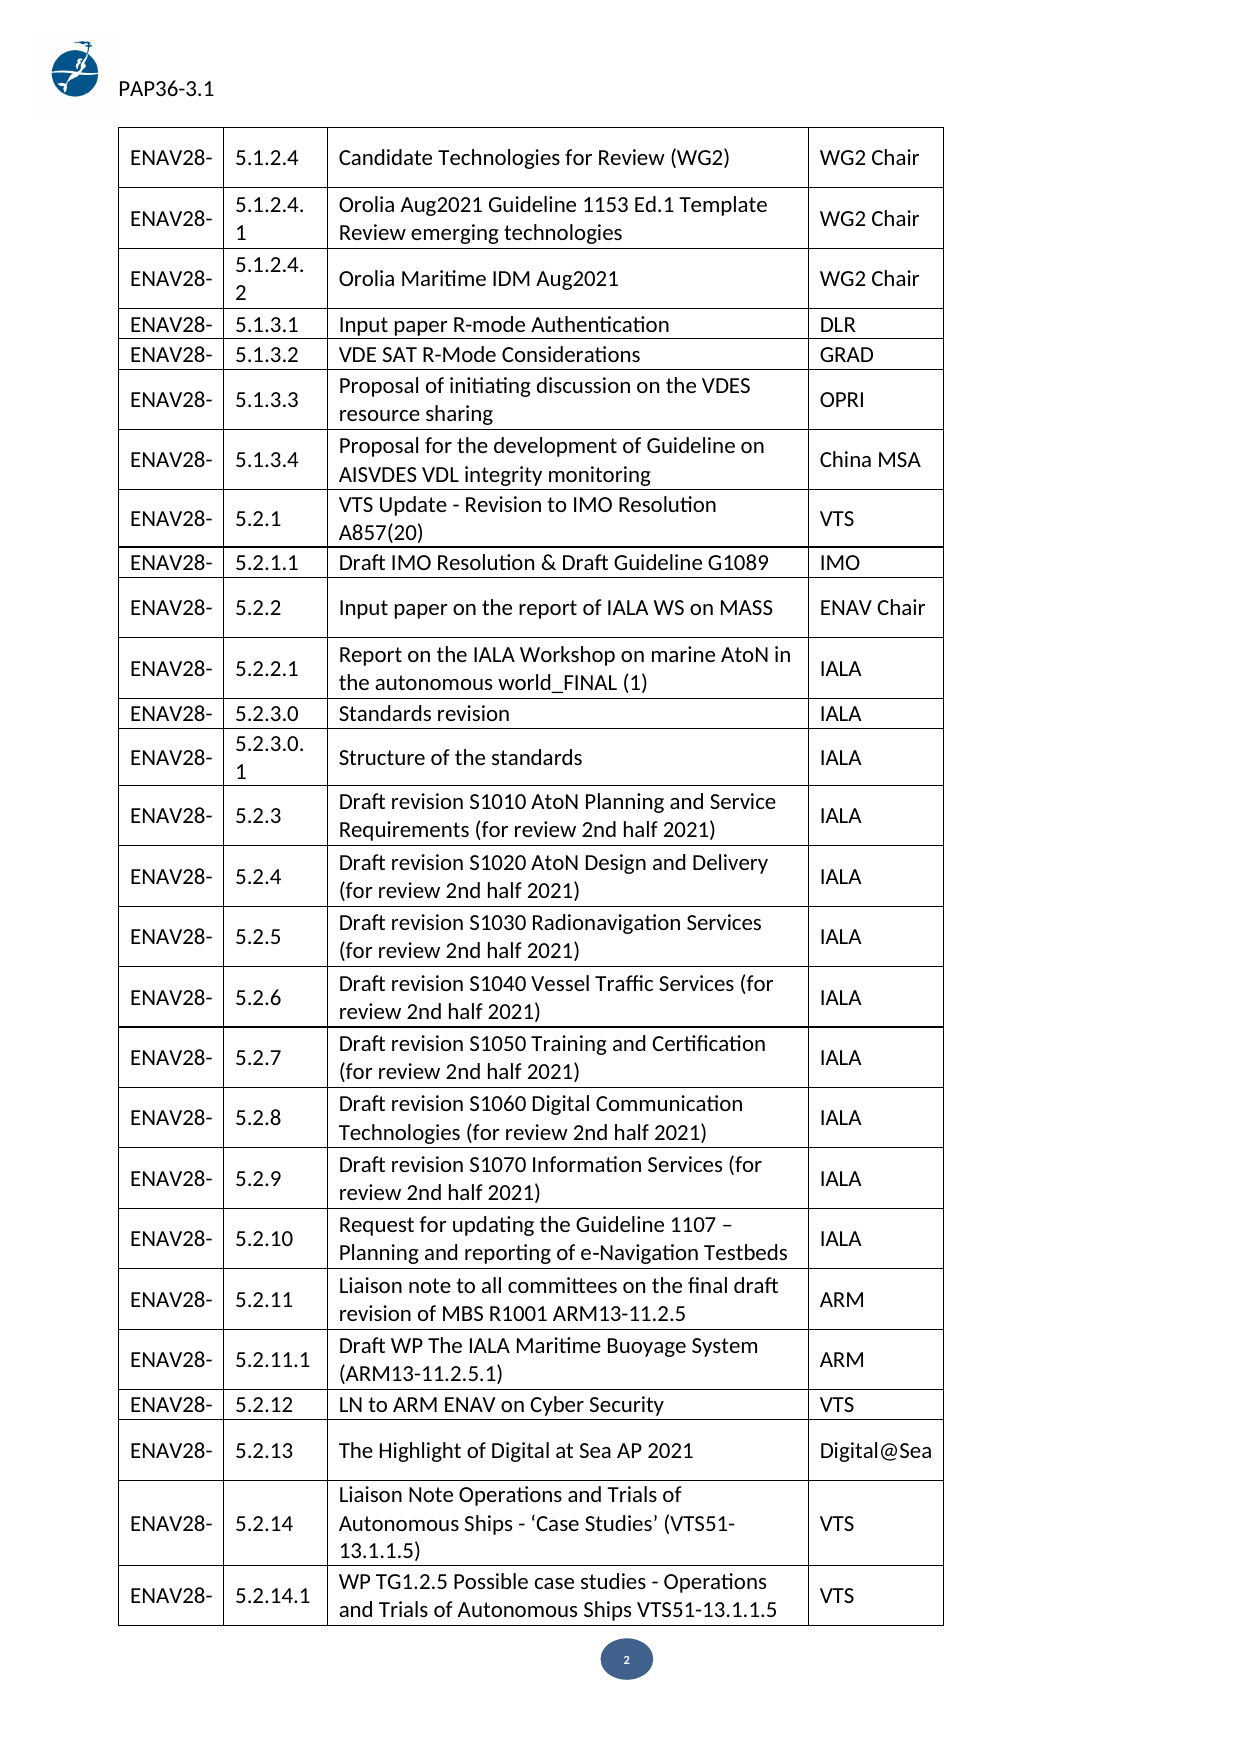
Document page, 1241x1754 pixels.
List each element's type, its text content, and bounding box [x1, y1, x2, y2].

table_cell 5.1.3.2 [224, 339, 327, 368]
table_cell Draft revision S1050 Training and Certification (for review 2nd half 2021) [328, 1028, 808, 1087]
table_cell 5.2.9 [224, 1148, 327, 1208]
table_cell IALA [809, 638, 943, 697]
table_cell ENAV28- [119, 1566, 223, 1625]
table_cell 5.2.3 [224, 786, 327, 845]
table_cell ENAV28- [119, 1269, 223, 1328]
table_cell VTS [809, 1390, 943, 1419]
table_cell WP TG1.2.5 Possible case studies - Operations and Trials of Autonomous Ships VTS51-13.1.1.5 [328, 1566, 808, 1625]
table_cell ARM [809, 1269, 943, 1328]
table_cell Liaison note to all committees on the final draft revision of MBS R1001 ARM13-11.2.5 [328, 1269, 808, 1328]
table_cell 5.2.13 [224, 1420, 327, 1479]
table_cell 5.2.10 [224, 1209, 327, 1268]
table_cell Standards revision [328, 699, 808, 728]
table_cell ENAV28- [119, 1390, 223, 1419]
table_cell ENAV28- [119, 1028, 223, 1087]
table_cell VTS [809, 490, 943, 546]
table_cell ENAV28- [119, 846, 223, 906]
table_cell Draft revision S1030 Radionavigation Services (for review 2nd half 2021) [328, 907, 808, 966]
table_cell IALA [809, 1088, 943, 1147]
table_cell IALA [809, 786, 943, 845]
table_cell ENAV28- [119, 370, 223, 429]
table_cell ENAV28- [119, 339, 223, 368]
table_cell GRAD [809, 339, 943, 368]
table_cell 5.2.2.1 [224, 638, 327, 697]
table_cell Orolia Maritime IDM Aug2021 [328, 249, 808, 308]
table_cell ENAV28- [119, 490, 223, 546]
table_cell IALA [809, 846, 943, 906]
table_cell Draft revision S1060 Digital Communication Technologies (for review 2nd half 2021) [328, 1088, 808, 1147]
table_cell Draft IMO Resolution & Draft Guideline G1089 [328, 548, 808, 577]
table_cell ENAV28- [119, 967, 223, 1026]
table_cell ENAV28- [119, 699, 223, 728]
table_cell 5.1.2.4 [224, 128, 327, 187]
table_cell ENAV28- [119, 1330, 223, 1389]
table_cell Input paper on the report of IALA WS on MASS [328, 578, 808, 637]
table_cell IMO [809, 548, 943, 577]
picture [29, 33, 118, 121]
table_cell 5.2.14 [224, 1481, 327, 1565]
table_cell ENAV28- [119, 578, 223, 637]
table_cell ENAV28- [119, 128, 223, 187]
table_cell 5.2.2 [224, 578, 327, 637]
table_cell 5.2.12 [224, 1390, 327, 1419]
table_cell ENAV28- [119, 786, 223, 845]
table_cell Input paper R-mode Authentication [328, 309, 808, 338]
table_cell Structure of the standards [328, 729, 808, 785]
table_cell Proposal for the development of Guideline on AISVDES VDL integrity monitoring [328, 430, 808, 489]
table_cell 5.2.11 [224, 1269, 327, 1328]
table_cell 5.2.8 [224, 1088, 327, 1147]
table_cell ENAV28- [119, 907, 223, 966]
table_cell Draft revision S1020 AtoN Design and Delivery (for review 2nd half 2021) [328, 846, 808, 906]
table_cell Draft revision S1040 Vessel Traffic Services (for review 2nd half 2021) [328, 967, 808, 1026]
table_cell WG2 Chair [809, 188, 943, 248]
table_cell ARM [809, 1330, 943, 1389]
table_cell 5.1.3.1 [224, 309, 327, 338]
table_cell Digital@Sea [809, 1420, 943, 1479]
table_cell IALA [809, 907, 943, 966]
table_cell ENAV28- [119, 1420, 223, 1479]
table_cell Draft revision S1070 Information Services (for review 2nd half 2021) [328, 1148, 808, 1208]
table_cell 5.2.14.1 [224, 1566, 327, 1625]
table_cell ENAV28- [119, 638, 223, 697]
table_cell ENAV28- [119, 1088, 223, 1147]
table_cell IALA [809, 1148, 943, 1208]
table_cell ENAV28- [119, 249, 223, 308]
table_cell 5.1.2.4.1 [224, 188, 327, 248]
table_cell DLR [809, 309, 943, 338]
table_cell 5.2.5 [224, 907, 327, 966]
table_cell 5.2.1.1 [224, 548, 327, 577]
table_cell ENAV28- [119, 1209, 223, 1268]
table_cell LN to ARM ENAV on Cyber Security [328, 1390, 808, 1419]
table_cell Request for updating the Guideline 1107 – Planning and reporting of e‐Navigation Testbeds [328, 1209, 808, 1268]
table_cell ENAV28- [119, 1148, 223, 1208]
table_cell OPRI [809, 370, 943, 429]
table_cell ENAV28- [119, 1481, 223, 1565]
table_cell Report on the IALA Workshop on marine AtoN in the autonomous world_FINAL (1) [328, 638, 808, 697]
table_cell Draft WP The IALA Maritime Buoyage System (ARM13-11.2.5.1) [328, 1330, 808, 1389]
table_cell Candidate Technologies for Review (WG2) [328, 128, 808, 187]
table_cell 5.2.7 [224, 1028, 327, 1087]
table_cell IALA [809, 699, 943, 728]
table_cell ENAV28- [119, 188, 223, 248]
table_cell China MSA [809, 430, 943, 489]
table_cell 5.2.6 [224, 967, 327, 1026]
table_cell 5.2.3.0.1 [224, 729, 327, 785]
table_cell VDE SAT R-Mode Considerations [328, 339, 808, 368]
table_cell Draft revision S1010 AtoN Planning and Service Requirements (for review 2nd half 2021) [328, 786, 808, 845]
table_cell 5.1.2.4.2 [224, 249, 327, 308]
table_cell Orolia Aug2021 Guideline 1153 Ed.1 Template Review emerging technologies [328, 188, 808, 248]
table_cell ENAV Chair [809, 578, 943, 637]
table_cell VTS Update - Revision to IMO Resolution A857(20) [328, 490, 808, 546]
table_cell IALA [809, 1209, 943, 1268]
table_cell IALA [809, 1028, 943, 1087]
table_cell ENAV28- [119, 729, 223, 785]
table_cell 5.1.3.3 [224, 370, 327, 429]
table_cell Liaison Note Operations and Trials of Autonomous Ships - ‘Case Studies’ (VTS51-13.1.1.5) [328, 1481, 808, 1565]
table_cell 5.2.11.1 [224, 1330, 327, 1389]
table_cell 5.2.3.0 [224, 699, 327, 728]
table_cell ENAV28- [119, 430, 223, 489]
table_cell VTS [809, 1566, 943, 1625]
table_cell IALA [809, 729, 943, 785]
table_cell The Highlight of Digital at Sea AP 2021 [328, 1420, 808, 1479]
table_cell VTS [809, 1481, 943, 1565]
table_cell 5.2.1 [224, 490, 327, 546]
table_cell ENAV28- [119, 548, 223, 577]
table_cell Proposal of initiating discussion on the VDES resource sharing [328, 370, 808, 429]
table_cell 5.1.3.4 [224, 430, 327, 489]
table_cell WG2 Chair [809, 249, 943, 308]
table_cell IALA [809, 967, 943, 1026]
table_cell WG2 Chair [809, 128, 943, 187]
table_cell 5.2.4 [224, 846, 327, 906]
table_cell ENAV28- [119, 309, 223, 338]
